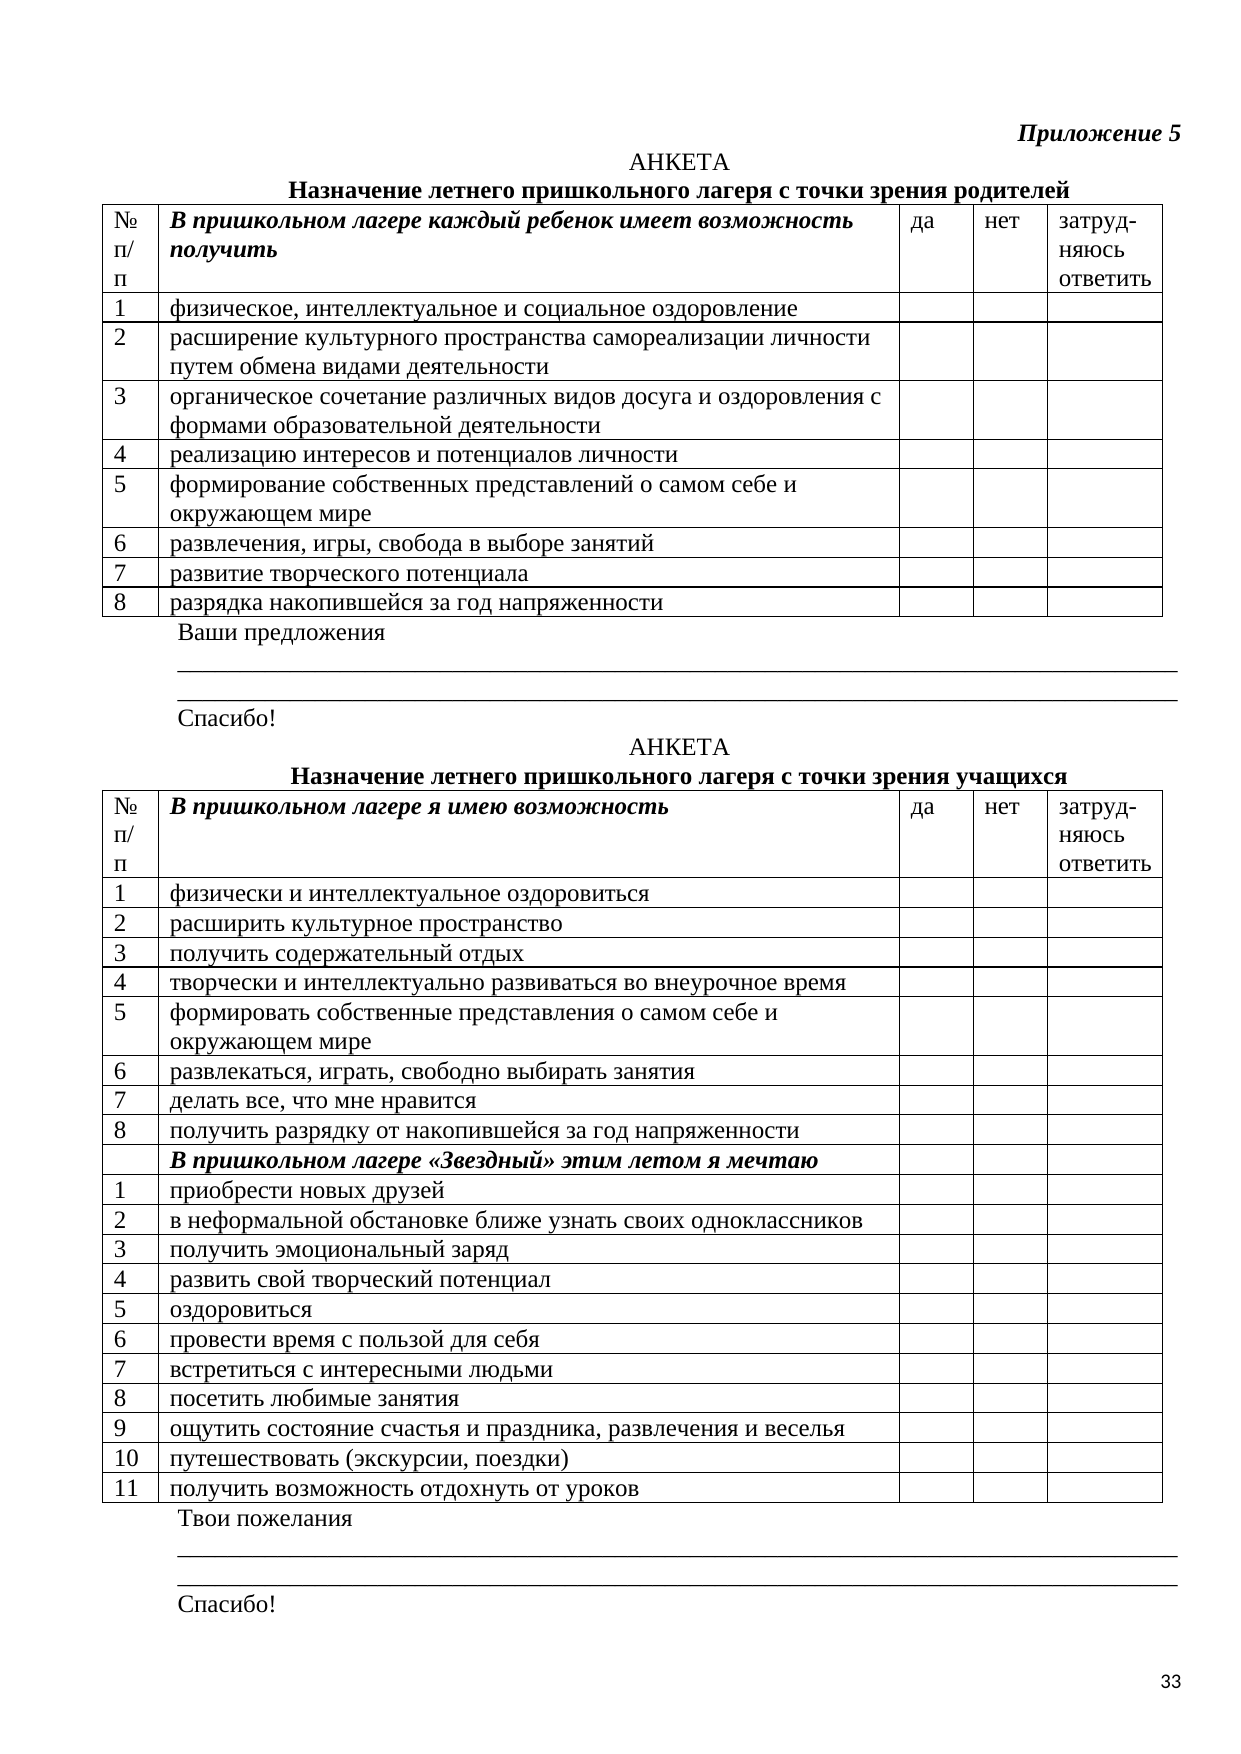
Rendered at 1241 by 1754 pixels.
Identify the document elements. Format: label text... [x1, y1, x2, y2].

table_cell [900, 588, 973, 616]
table_cell [1048, 997, 1162, 1055]
table_cell [1048, 938, 1162, 966]
table_cell [900, 1235, 973, 1263]
table_cell [1048, 878, 1162, 907]
table_cell [1048, 1384, 1162, 1412]
table_cell развитие творческого потенциала [159, 558, 899, 586]
table_cell [974, 997, 1047, 1055]
table_cell [1048, 1235, 1162, 1263]
table_cell развлечения, игры, свобода в выборе занятий [159, 528, 899, 557]
table_cell В пришкольном лагере «Звездный» этим летом я мечтаю [159, 1145, 899, 1174]
table_cell [974, 469, 1047, 527]
table_cell получить разрядку от накопившейся за год напряженности [159, 1115, 899, 1144]
table_cell [1048, 1145, 1162, 1174]
table_cell [974, 1145, 1047, 1174]
table_cell органическое сочетание различных видов досуга и оздоровления с формами образовательной деятельности [159, 381, 899, 438]
table_cell расширить культурное пространство [159, 908, 899, 937]
table_cell [1048, 1354, 1162, 1382]
text Приложение 5 [177, 118, 1181, 147]
table_cell [900, 381, 973, 438]
table_cell [1048, 558, 1162, 586]
table_cell [900, 558, 973, 586]
table_cell физически и интеллектуальное оздоровиться [159, 878, 899, 907]
table_cell [900, 878, 973, 907]
table_cell [974, 1264, 1047, 1293]
table_header нет [974, 205, 1047, 292]
table_cell 7 [103, 1354, 158, 1382]
table_cell [974, 1175, 1047, 1204]
table_cell [974, 440, 1047, 468]
table_cell [1048, 1264, 1162, 1293]
table_cell [974, 1205, 1047, 1233]
table_cell [1048, 381, 1162, 438]
table_cell получить возможность отдохнуть от уроков [159, 1473, 899, 1502]
table_cell 3 [103, 1235, 158, 1263]
table_cell [974, 938, 1047, 966]
table_cell [900, 1294, 973, 1323]
table_cell 7 [103, 1086, 158, 1114]
table_cell [1048, 528, 1162, 557]
table_cell 2 [103, 908, 158, 937]
table_cell [974, 558, 1047, 586]
table_cell [900, 968, 973, 996]
table_cell 5 [103, 469, 158, 527]
table_cell 9 [103, 1413, 158, 1442]
table_cell 4 [103, 968, 158, 996]
table_cell [1048, 968, 1162, 996]
text Твои пожелания ________________________________________________________________________________________________________________________________________________________________ [177, 1503, 1181, 1589]
table_cell [900, 469, 973, 527]
table_cell 8 [103, 588, 158, 616]
table_cell [1048, 1413, 1162, 1442]
table_cell [974, 1086, 1047, 1114]
text АНКЕТА [177, 732, 1181, 761]
table_cell 11 [103, 1473, 158, 1502]
table_cell 1 [103, 293, 158, 321]
text Назначение летнего пришкольного лагеря с точки зрения учащихся [177, 761, 1181, 790]
table_cell формирование собственных представлений о самом себе и окружающем мире [159, 469, 899, 527]
table_cell [1048, 1115, 1162, 1144]
table_cell приобрести новых друзей [159, 1175, 899, 1204]
table_cell [1048, 1473, 1162, 1502]
table_cell [900, 1086, 973, 1114]
table_cell 2 [103, 1205, 158, 1233]
table_cell [900, 1115, 973, 1144]
table_cell 1 [103, 878, 158, 907]
table_cell [1048, 293, 1162, 321]
table_cell 5 [103, 1294, 158, 1323]
table_cell [900, 528, 973, 557]
table_cell [900, 908, 973, 937]
table_cell [974, 293, 1047, 321]
table_cell [974, 1056, 1047, 1084]
table_cell [1048, 1324, 1162, 1353]
table_cell [974, 1294, 1047, 1323]
table_cell в неформальной обстановке ближе узнать своих одноклассников [159, 1205, 899, 1233]
table_header затруд-няюсь ответить [1048, 791, 1162, 877]
table_cell [900, 1354, 973, 1382]
table_cell 4 [103, 1264, 158, 1293]
table_cell [900, 1324, 973, 1353]
table_cell 6 [103, 1056, 158, 1084]
table_cell [974, 1115, 1047, 1144]
table_cell [974, 1354, 1047, 1382]
table_cell [1048, 469, 1162, 527]
table_cell разрядка накопившейся за год напряженности [159, 588, 899, 616]
table_cell [974, 1443, 1047, 1472]
table_cell 5 [103, 997, 158, 1055]
table_cell [974, 323, 1047, 380]
table_cell [1048, 1294, 1162, 1323]
table_cell [900, 997, 973, 1055]
table_cell [900, 1205, 973, 1233]
table_cell [103, 1145, 158, 1174]
table_cell 3 [103, 381, 158, 438]
table_cell формировать собственные представления о самом себе и окружающем мире [159, 997, 899, 1055]
table_cell [1048, 908, 1162, 937]
table_cell 1 [103, 1175, 158, 1204]
table_header В пришкольном лагере каждый ребенок имеет возможность получить [159, 205, 899, 292]
table_cell получить эмоциональный заряд [159, 1235, 899, 1263]
table_cell 2 [103, 323, 158, 380]
table_cell [1048, 440, 1162, 468]
table_header В пришкольном лагере я имею возможность [159, 791, 899, 877]
table_cell оздоровиться [159, 1294, 899, 1323]
text АНКЕТА [177, 147, 1181, 176]
table_cell [1048, 1175, 1162, 1204]
table_cell [974, 381, 1047, 438]
table_cell [900, 1175, 973, 1204]
table_header нет [974, 791, 1047, 877]
table_cell [900, 323, 973, 380]
table_cell [900, 1384, 973, 1412]
table_cell [974, 1384, 1047, 1412]
table_cell [974, 1413, 1047, 1442]
table_cell [974, 588, 1047, 616]
table_cell развлекаться, играть, свободно выбирать занятия [159, 1056, 899, 1084]
table_cell [974, 528, 1047, 557]
table_cell 6 [103, 1324, 158, 1353]
table_cell 8 [103, 1115, 158, 1144]
text Спасибо! [177, 1589, 1181, 1618]
table_cell 6 [103, 528, 158, 557]
table_cell [900, 938, 973, 966]
table_cell [974, 1235, 1047, 1263]
table_cell [900, 1145, 973, 1174]
text Спасибо! [177, 703, 1181, 732]
table_cell [900, 1056, 973, 1084]
table_cell [1048, 1205, 1162, 1233]
table_cell развить свой творческий потенциал [159, 1264, 899, 1293]
table_cell [900, 440, 973, 468]
table_cell 4 [103, 440, 158, 468]
table_cell [1048, 1056, 1162, 1084]
table_cell [974, 968, 1047, 996]
table_cell провести время с пользой для себя [159, 1324, 899, 1353]
table_cell физическое, интеллектуальное и социальное оздоровление [159, 293, 899, 321]
table_cell реализацию интересов и потенциалов личности [159, 440, 899, 468]
table_header да [900, 205, 973, 292]
table_cell [974, 878, 1047, 907]
table_cell творчески и интеллектуально развиваться во внеурочное время [159, 968, 899, 996]
table_cell [1048, 323, 1162, 380]
table_cell [974, 908, 1047, 937]
table_cell 3 [103, 938, 158, 966]
table_cell [1048, 1443, 1162, 1472]
table_cell посетить любимые занятия [159, 1384, 899, 1412]
table_cell путешествовать (экскурсии, поездки) [159, 1443, 899, 1472]
table_cell делать все, что мне нравится [159, 1086, 899, 1114]
table_cell [1048, 1086, 1162, 1114]
table_cell ощутить состояние счастья и праздника, развлечения и веселья [159, 1413, 899, 1442]
table_cell 7 [103, 558, 158, 586]
table_cell получить содержательный отдых [159, 938, 899, 966]
table_cell 8 [103, 1384, 158, 1412]
table_header № п/п [103, 791, 158, 877]
table_cell 10 [103, 1443, 158, 1472]
table_cell [974, 1473, 1047, 1502]
table_cell [900, 1473, 973, 1502]
table_header да [900, 791, 973, 877]
table_cell расширение культурного пространства самореализации личности путем обмена видами деятельности [159, 323, 899, 380]
text Ваши предложения ________________________________________________________________________________________________________________________________________________________________ [177, 617, 1181, 703]
text Назначение летнего пришкольного лагеря с точки зрения родителей [177, 176, 1181, 204]
table_cell [900, 1264, 973, 1293]
table_cell встретиться с интересными людьми [159, 1354, 899, 1382]
table_cell [900, 1443, 973, 1472]
table_cell [1048, 588, 1162, 616]
table_header № п/п [103, 205, 158, 292]
table_cell [900, 1413, 973, 1442]
table_cell [974, 1324, 1047, 1353]
table_cell [900, 293, 973, 321]
table_header затруд-няюсь ответить [1048, 205, 1162, 292]
